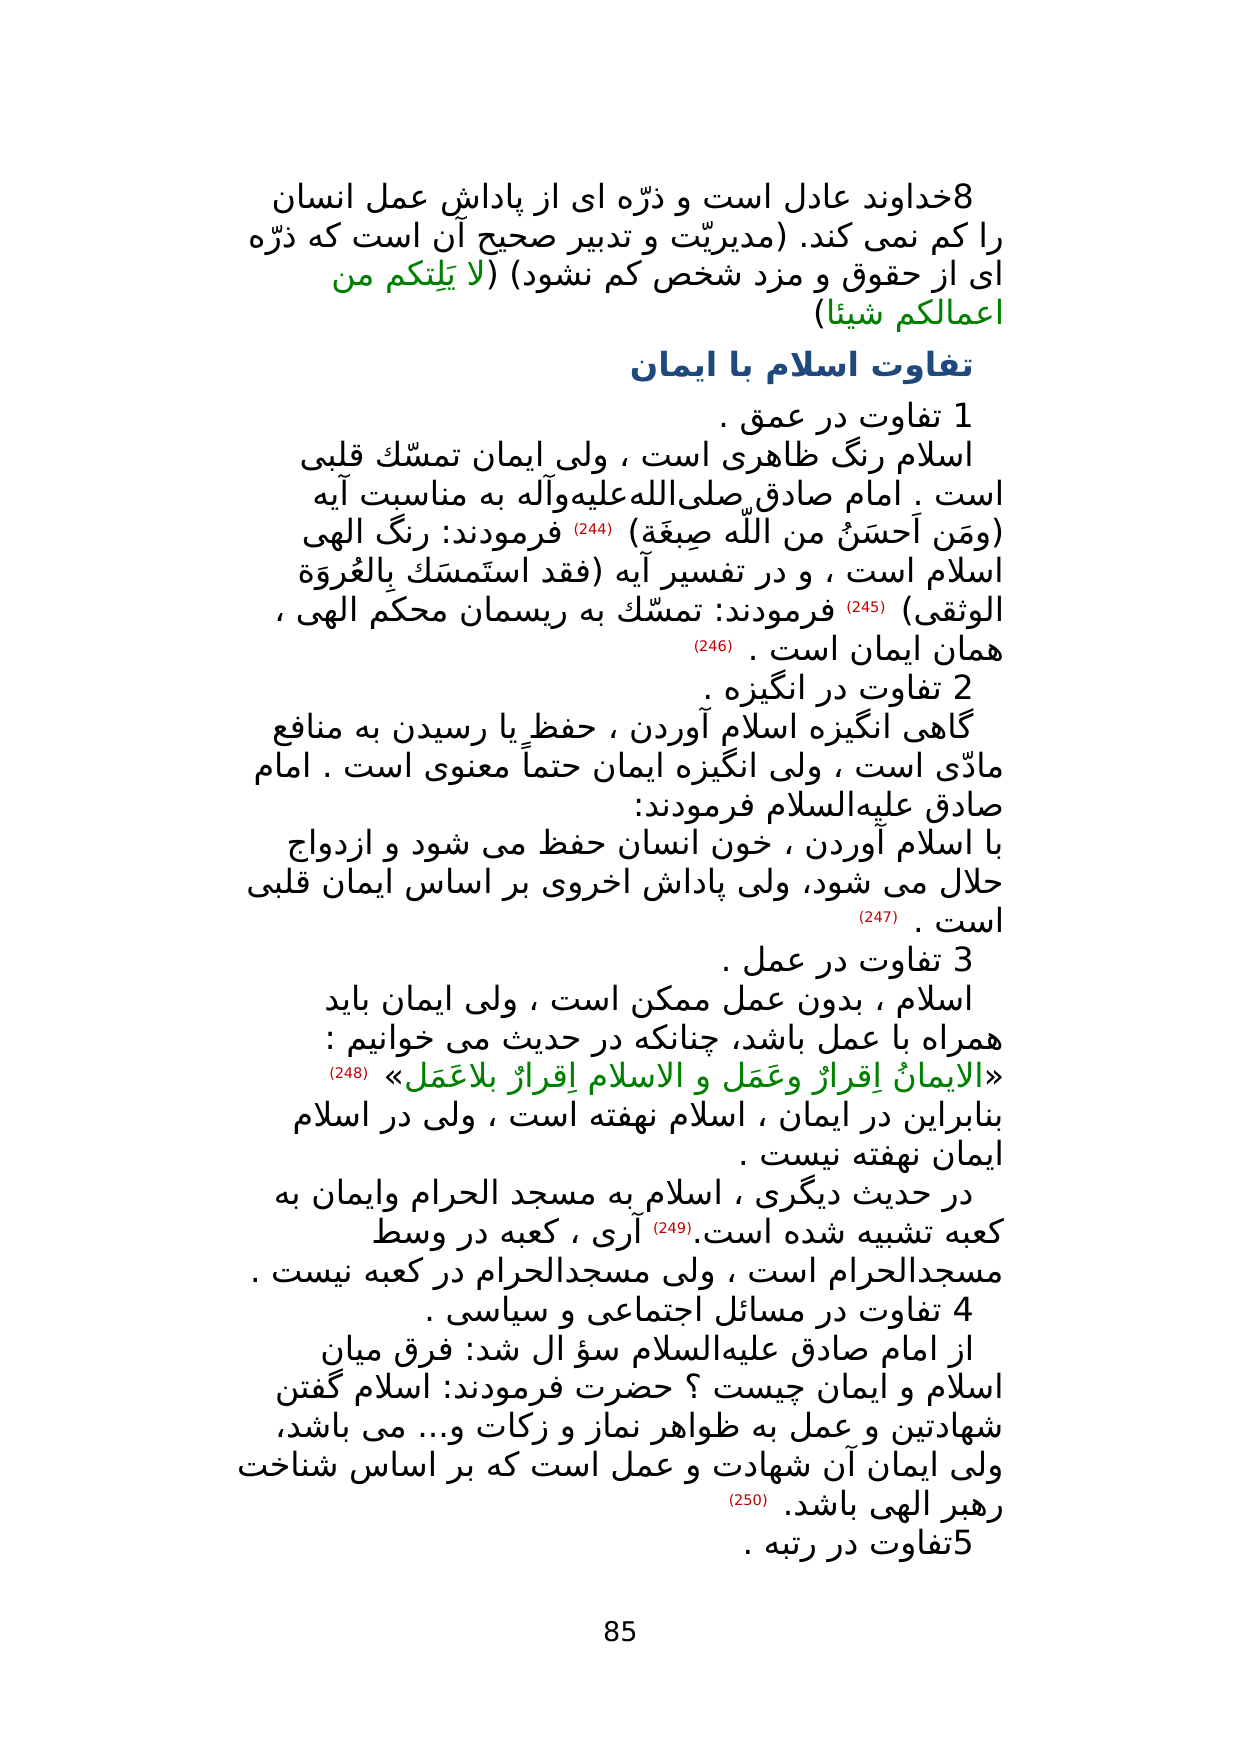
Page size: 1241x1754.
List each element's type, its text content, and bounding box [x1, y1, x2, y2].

text اسلام ، بدون عمل ممكن است ، ولى ايمان بايد همراه با عمل باشد، چنانكه در حديث مى خوانيم : «الايمانُ اِقرارٌ وعَمَل و الاسلام اِقرارٌ بلاعَمَل» (248) بنابراين در ايمان ، اسلام نهفته است ، ولى در اسلام ايمان نهفته نيست . [236, 979, 1004, 1173]
text 8خداوند عادل است و ذرّه اى از پاداش عمل انسان را كم نمى كند. (مديريّت و تدبير صحيح آن است كه ذرّه اى از حقوق و مزد شخص كم نشود) (لا يَلِتكم من اعمالكم شيئا) [236, 177, 1004, 333]
text 4 تفاوت در مسائل اجتماعى و سياسى . [236, 1290, 1004, 1329]
text 1 تفاوت در عمق . [236, 396, 1004, 435]
text در حديث ديگرى ، اسلام به مسجد الحرام وايمان به كعبه تشبيه شده است.(249) آرى ، كعبه در وسط مسجدالحرام است ، ولى مسجدالحرام در كعبه نيست . [236, 1173, 1004, 1290]
text اسلام رنگ ظاهرى است ، ولى ايمان تمسّك قلبى است . امام صادق صلى‌الله‌عليه‌وآله به مناسبت آيه (ومَن اَحسَنُ من اللّه صِبغَة) (244) فرمودند: رنگ الهى اسلام است ، و در تفسير آيه (فقد استَمسَك بِالعُروَة الوثقى) (245) فرمودند: تمسّك به ريسمان محكم الهى ، همان ايمان است . (246) [236, 435, 1004, 668]
text 3 تفاوت در عمل . [236, 940, 1004, 979]
text 5تفاوت در رتبه . [236, 1523, 1004, 1562]
text 2 تفاوت در انگيزه . [236, 668, 1004, 707]
text با اسلام آوردن ، خون انسان حفظ مى شود و ازدواج حلال مى شود، ولى پاداش اخروى بر اساس ايمان قلبى است . (247) [236, 824, 1004, 940]
text گاهى انگيزه اسلام آوردن ، حفظ يا رسيدن به منافع مادّى است ، ولى انگيزه ايمان حتماً معنوى است . امام صادق عليه‌السلام فرمودند: [236, 707, 1004, 824]
subtitle تفاوت اسلام با ايمان [236, 345, 1004, 384]
text از امام صادق عليه‌السلام سؤ ال شد: فرق ميان اسلام و ايمان چيست ؟ حضرت فرمودند: اسلام گفتن شهادتين و عمل به ظواهر نماز و زكات و... مى باشد، ولى ايمان آن شهادت و عمل است كه بر اساس شناخت رهبر الهى باشد. (250) [236, 1329, 1004, 1523]
